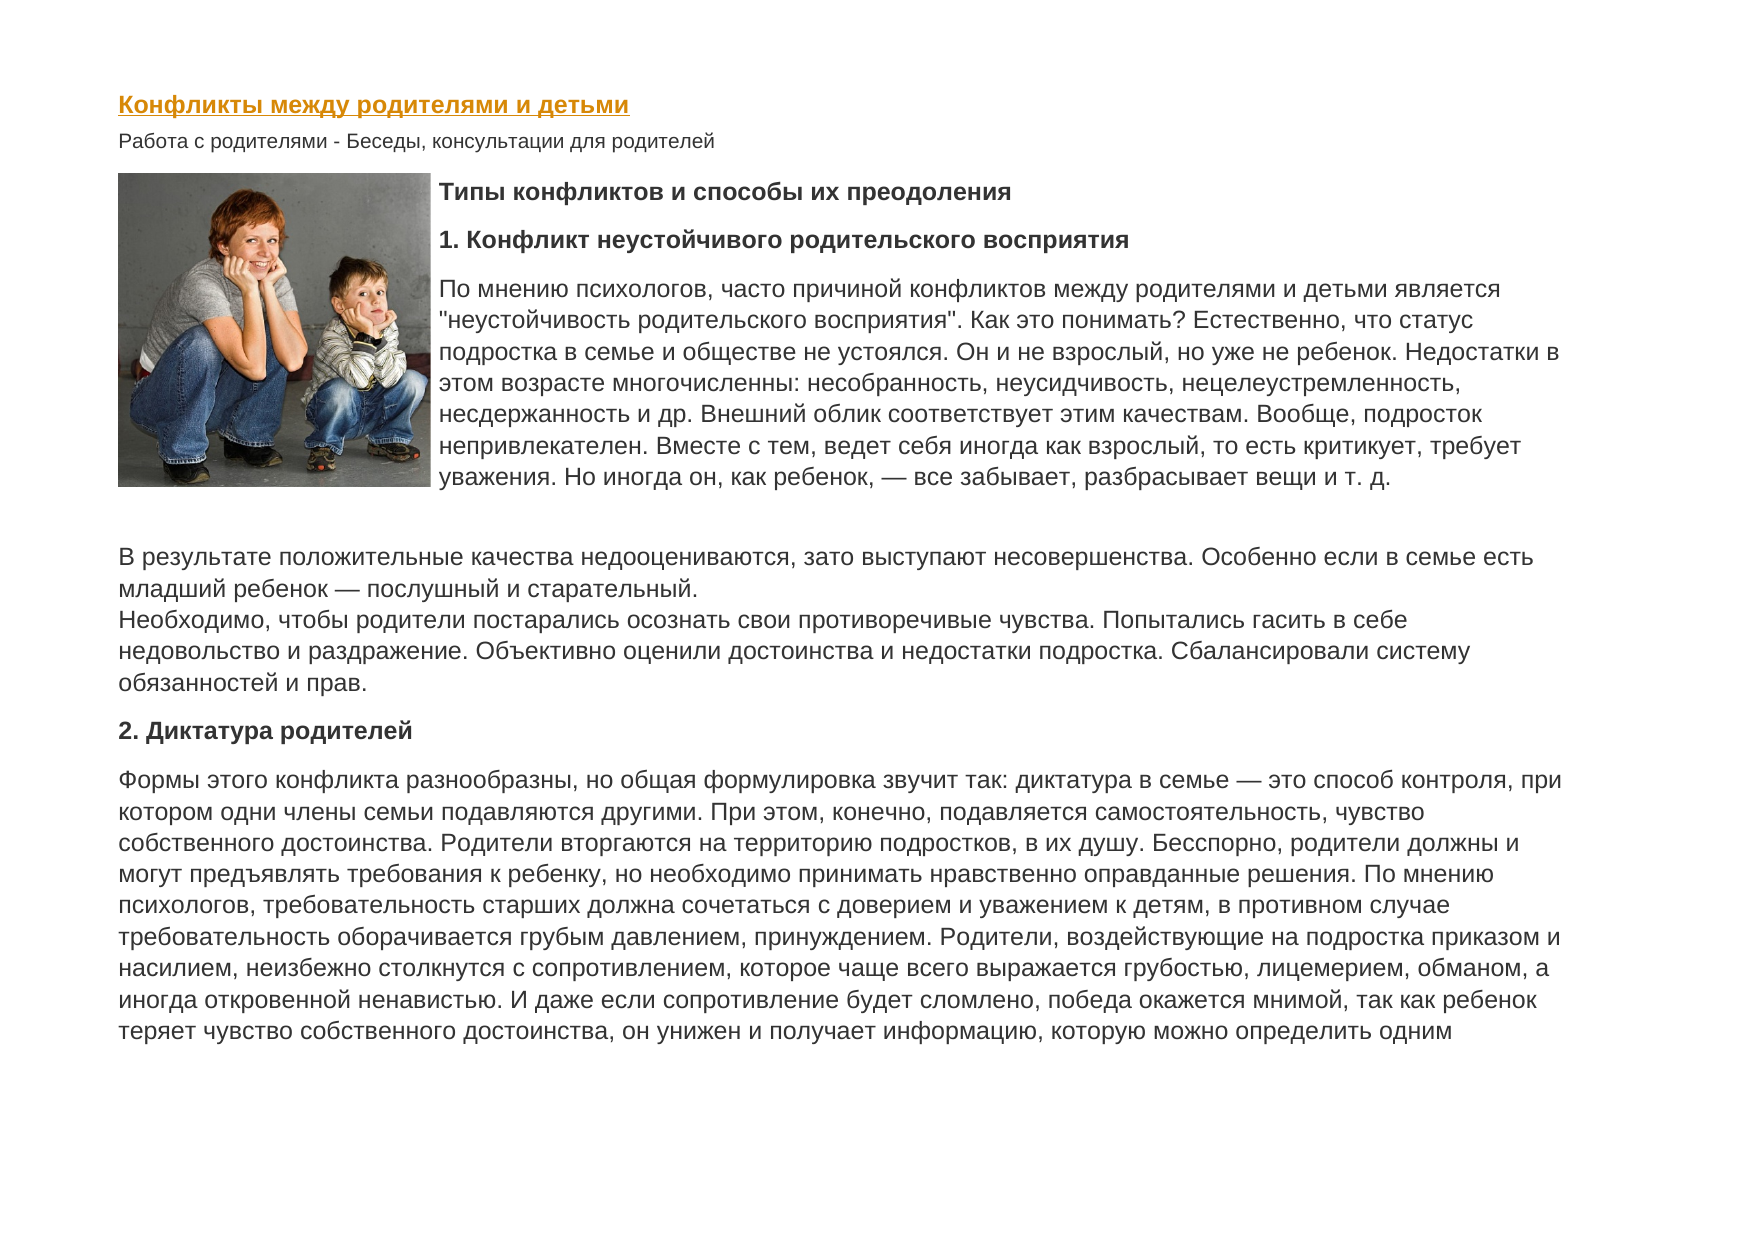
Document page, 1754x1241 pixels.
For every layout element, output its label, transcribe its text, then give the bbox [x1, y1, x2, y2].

picture [118, 173, 431, 487]
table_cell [117, 155, 1573, 1046]
table_header Работа с родителями - Беседы, консультации для родителей [117, 120, 1573, 155]
table_header Конфликты между родителями и детьми [117, 89, 1573, 120]
